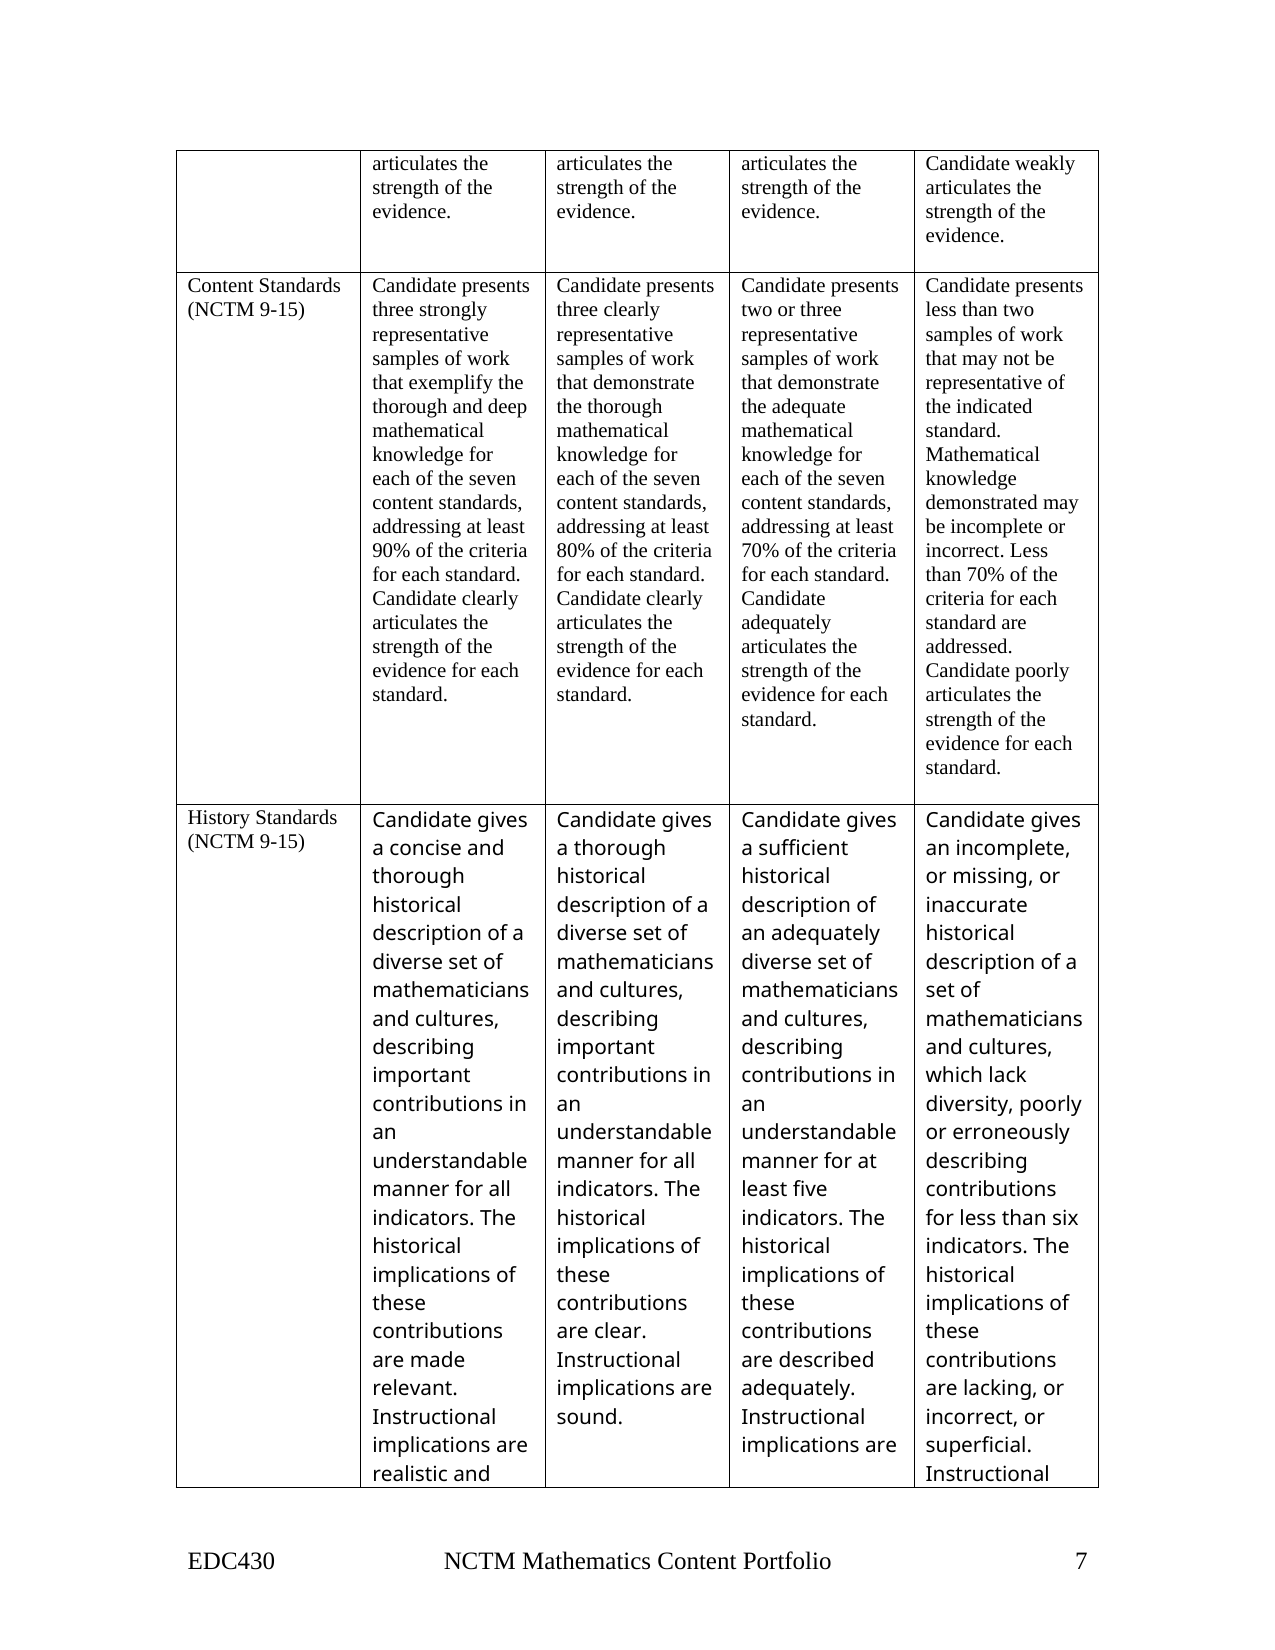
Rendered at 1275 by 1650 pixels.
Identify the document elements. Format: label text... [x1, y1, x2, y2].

table_cell Content Standards (NCTM 9-15) [177, 273, 360, 804]
table_cell Candidate presents less than two samples of work that may not be representative of the indicated standard. Mathematical knowledge demonstrated may be incomplete or incorrect. Less than 70% of the criteria for each standard are addressed. Candidate poorly articulates the strength of the evidence for each standard. [915, 273, 1098, 804]
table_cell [177, 151, 360, 272]
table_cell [546, 805, 729, 1487]
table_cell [915, 151, 1098, 272]
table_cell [730, 151, 914, 272]
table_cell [730, 805, 914, 1487]
table_cell Candidate presents three clearly representative samples of work that demonstrate the thorough mathematical knowledge for each of the seven content standards, addressing at least 80% of the criteria for each standard. Candidate clearly articulates the strength of the evidence for each standard. [546, 273, 729, 804]
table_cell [915, 805, 1098, 1487]
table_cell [546, 151, 729, 272]
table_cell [177, 805, 360, 1487]
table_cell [361, 151, 545, 272]
table_cell Candidate presents two or three representative samples of work that demonstrate the adequate mathematical knowledge for each of the seven content standards, addressing at least 70% of the criteria for each standard. Candidate adequately articulates the strength of the evidence for each standard. [730, 273, 914, 804]
table_cell Candidate presents three strongly representative samples of work that exemplify the thorough and deep mathematical knowledge for each of the seven content standards, addressing at least 90% of the criteria for each standard. Candidate clearly articulates the strength of the evidence for each standard. [361, 273, 545, 804]
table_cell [361, 805, 545, 1487]
